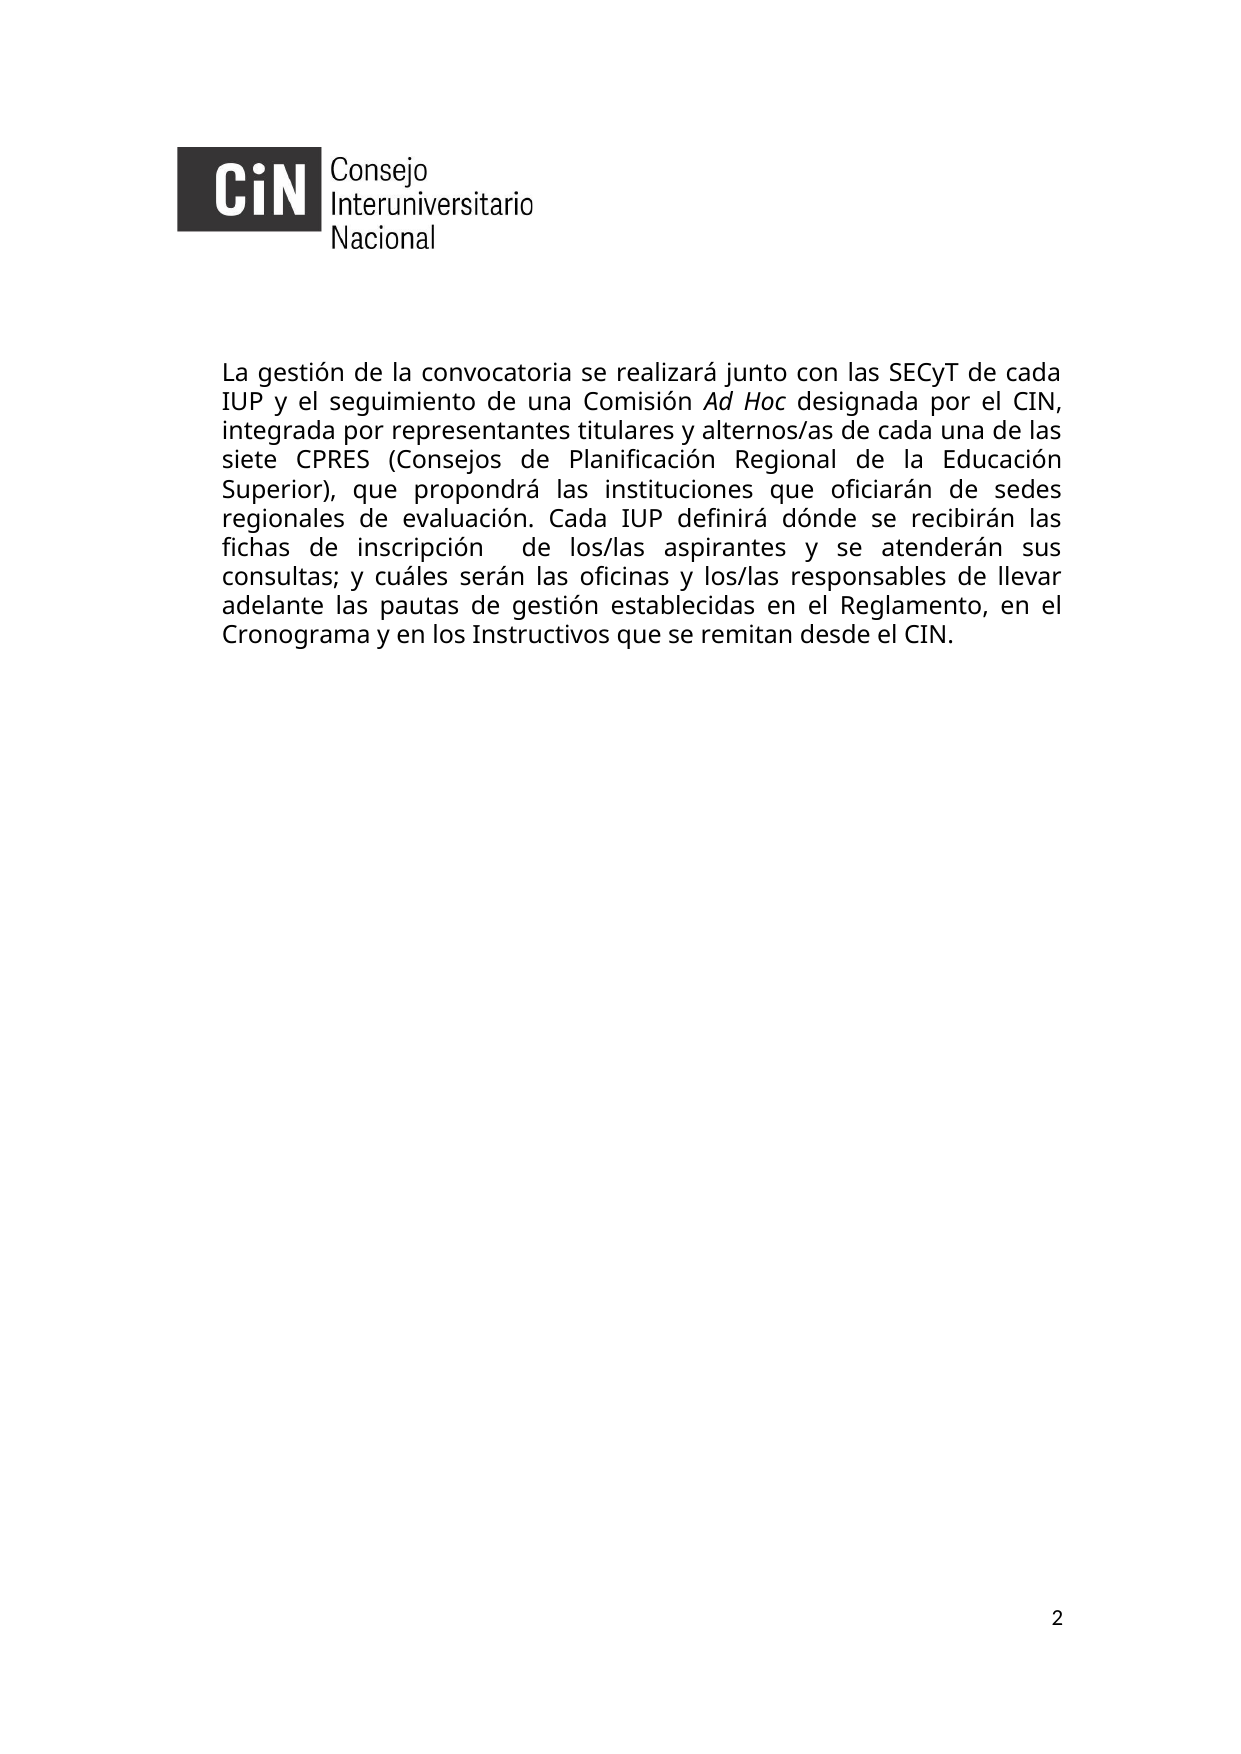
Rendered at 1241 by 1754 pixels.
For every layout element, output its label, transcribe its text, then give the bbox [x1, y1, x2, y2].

text La gestión de la convocatoria se realizará junto con las SECyT de cada IUP y el seguimiento de una Comisión Ad Hoc designada por el CIN, integrada por representantes titulares y alternos/as de cada una de las siete CPRES (Consejos de Planificación Regional de la Educación Superior), que propondrá las instituciones que oficiarán de sedes regionales de evaluación. Cada IUP definirá dónde se recibirán las fichas de inscripción de los/las aspirantes y se atenderán sus consultas; y cuáles serán las oficinas y los/las responsables de llevar adelante las pautas de gestión establecidas en el Reglamento, en el Cronograma y en los Instructivos que se remitan desde el CIN. [222, 358, 1063, 650]
picture [177, 147, 533, 249]
